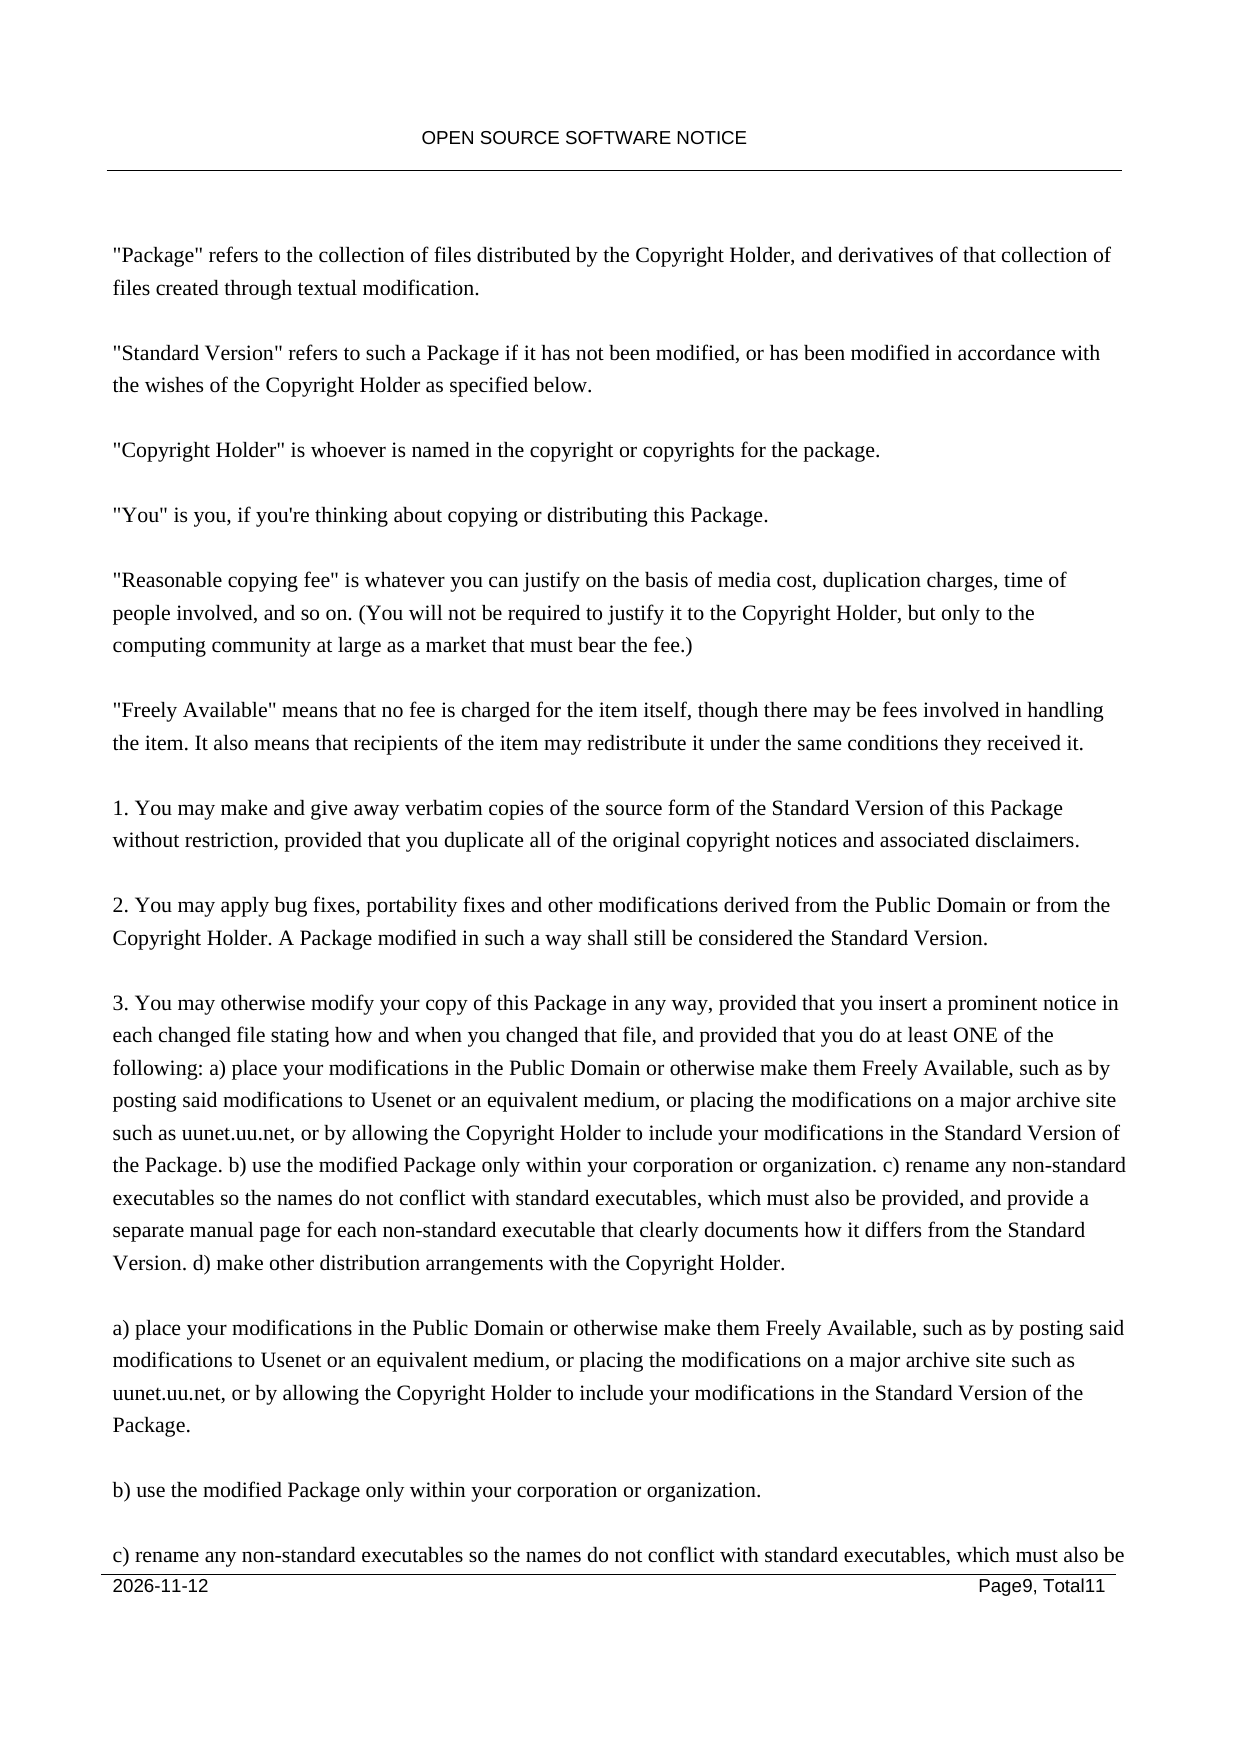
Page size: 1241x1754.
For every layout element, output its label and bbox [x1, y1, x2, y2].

text [112, 206, 1128, 1571]
